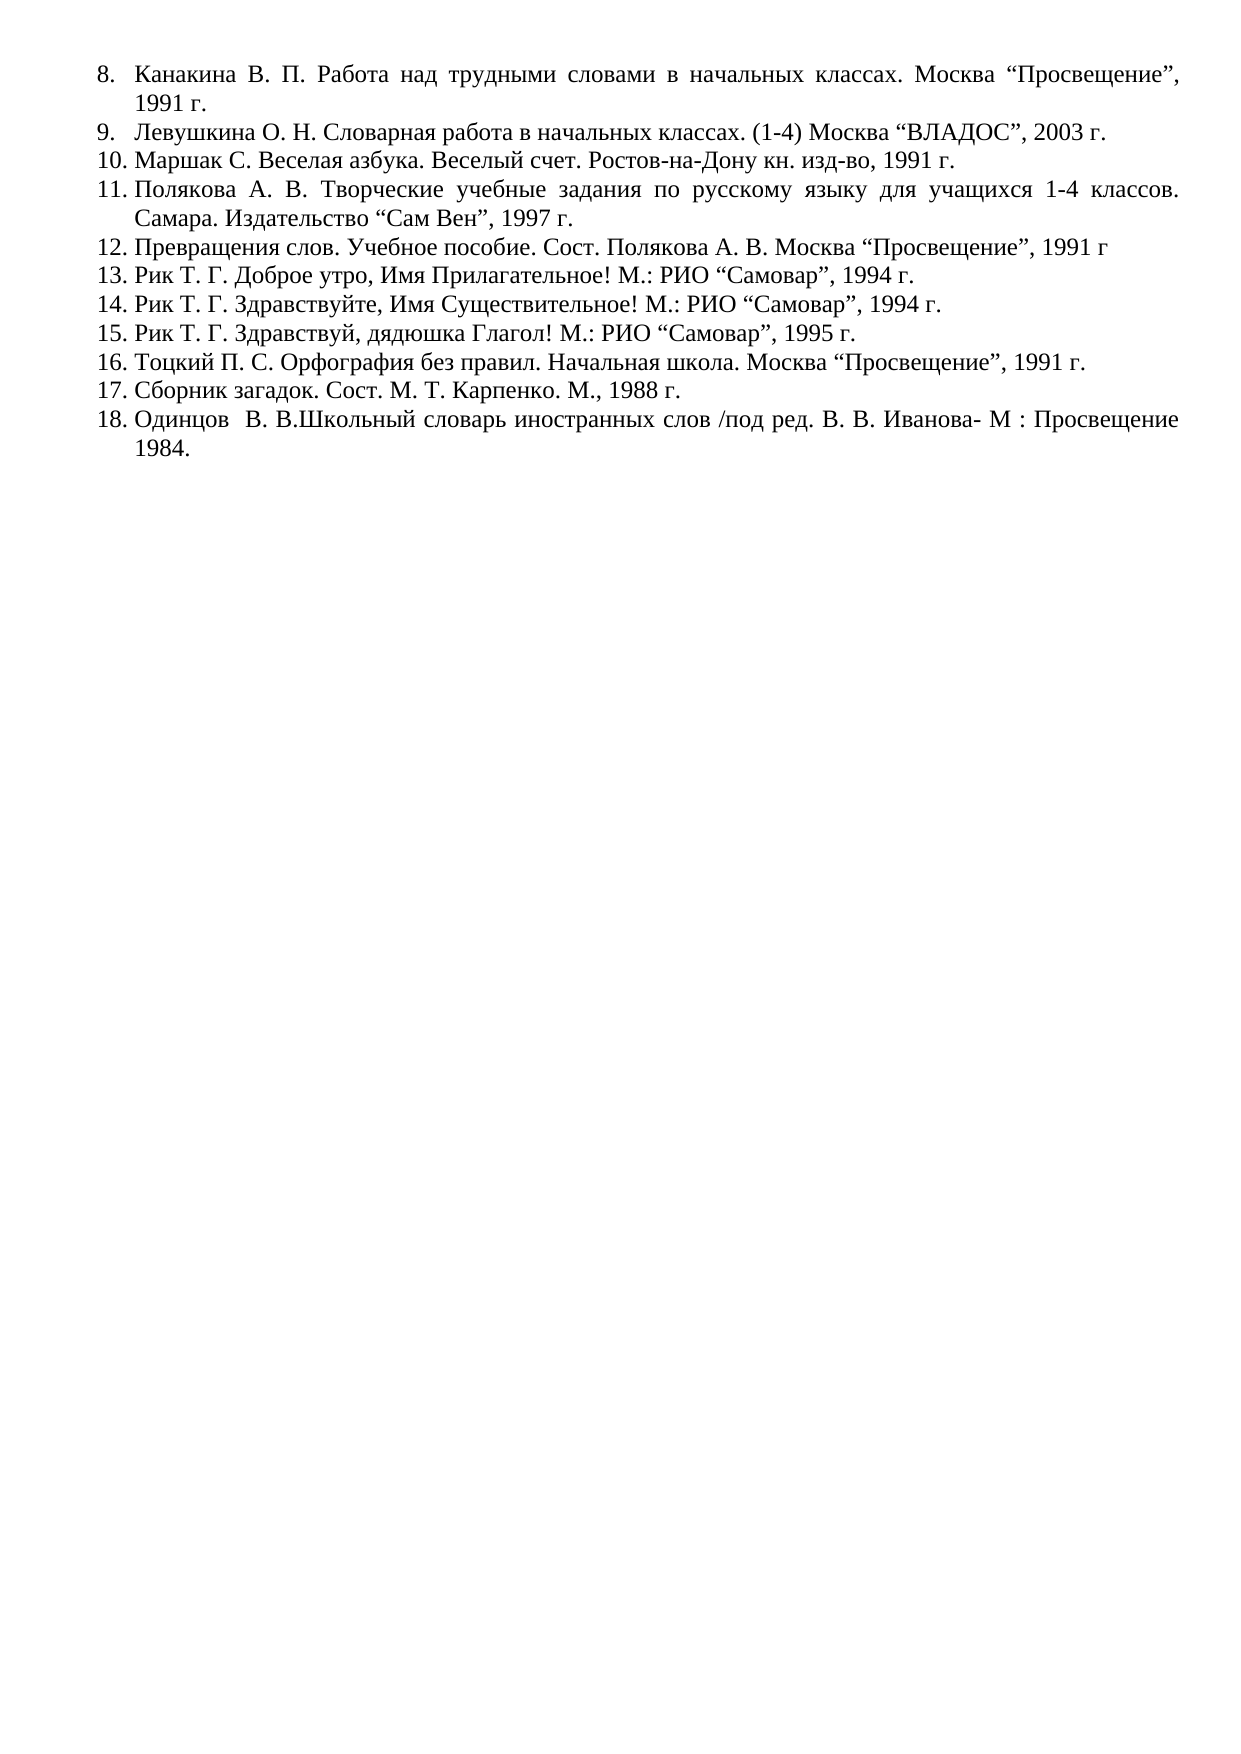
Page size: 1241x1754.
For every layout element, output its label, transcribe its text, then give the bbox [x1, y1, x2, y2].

list Полякова А. В. Творческие учебные задания по русскому языку для учащихся 1-4 классов. Самара. Издательство “Сам Вен”, 1997 г. [97, 174, 1181, 232]
list Маршак С. Веселая азбука. Веселый счет. Ростов-на-Дону кн. изд-во, 1991 г. [97, 145, 1181, 174]
list Рик Т. Г. Здравствуй, дядюшка Глагол! М.: РИО “Самовар”, 1995 г. [97, 318, 1181, 347]
list Рик Т. Г. Здравствуйте, Имя Существительное! М.: РИО “Самовар”, 1994 г. [97, 289, 1181, 318]
list Левушкина О. Н. Словарная работа в начальных классах. (1-4) Москва “ВЛАДОС”, 2003 г. [97, 117, 1181, 145]
list Превращения слов. Учебное пособие. Сост. Полякова А. В. Москва “Просвещение”, 1991 г [97, 232, 1181, 260]
list Одинцов В. В.Школьный словарь иностранных слов /под ред. В. В. Иванова- М : Просвещение 1984. [97, 404, 1181, 462]
list Канакина В. П. Работа над трудными словами в начальных классах. Москва “Просвещение”, 1991 г. [97, 59, 1181, 117]
list Тоцкий П. С. Орфография без правил. Начальная школа. Москва “Просвещение”, 1991 г. [97, 347, 1181, 375]
list Рик Т. Г. Доброе утро, Имя Прилагательное! М.: РИО “Самовар”, 1994 г. [97, 260, 1181, 289]
list Сборник загадок. Сост. М. Т. Карпенко. М., 1988 г. [97, 375, 1181, 404]
